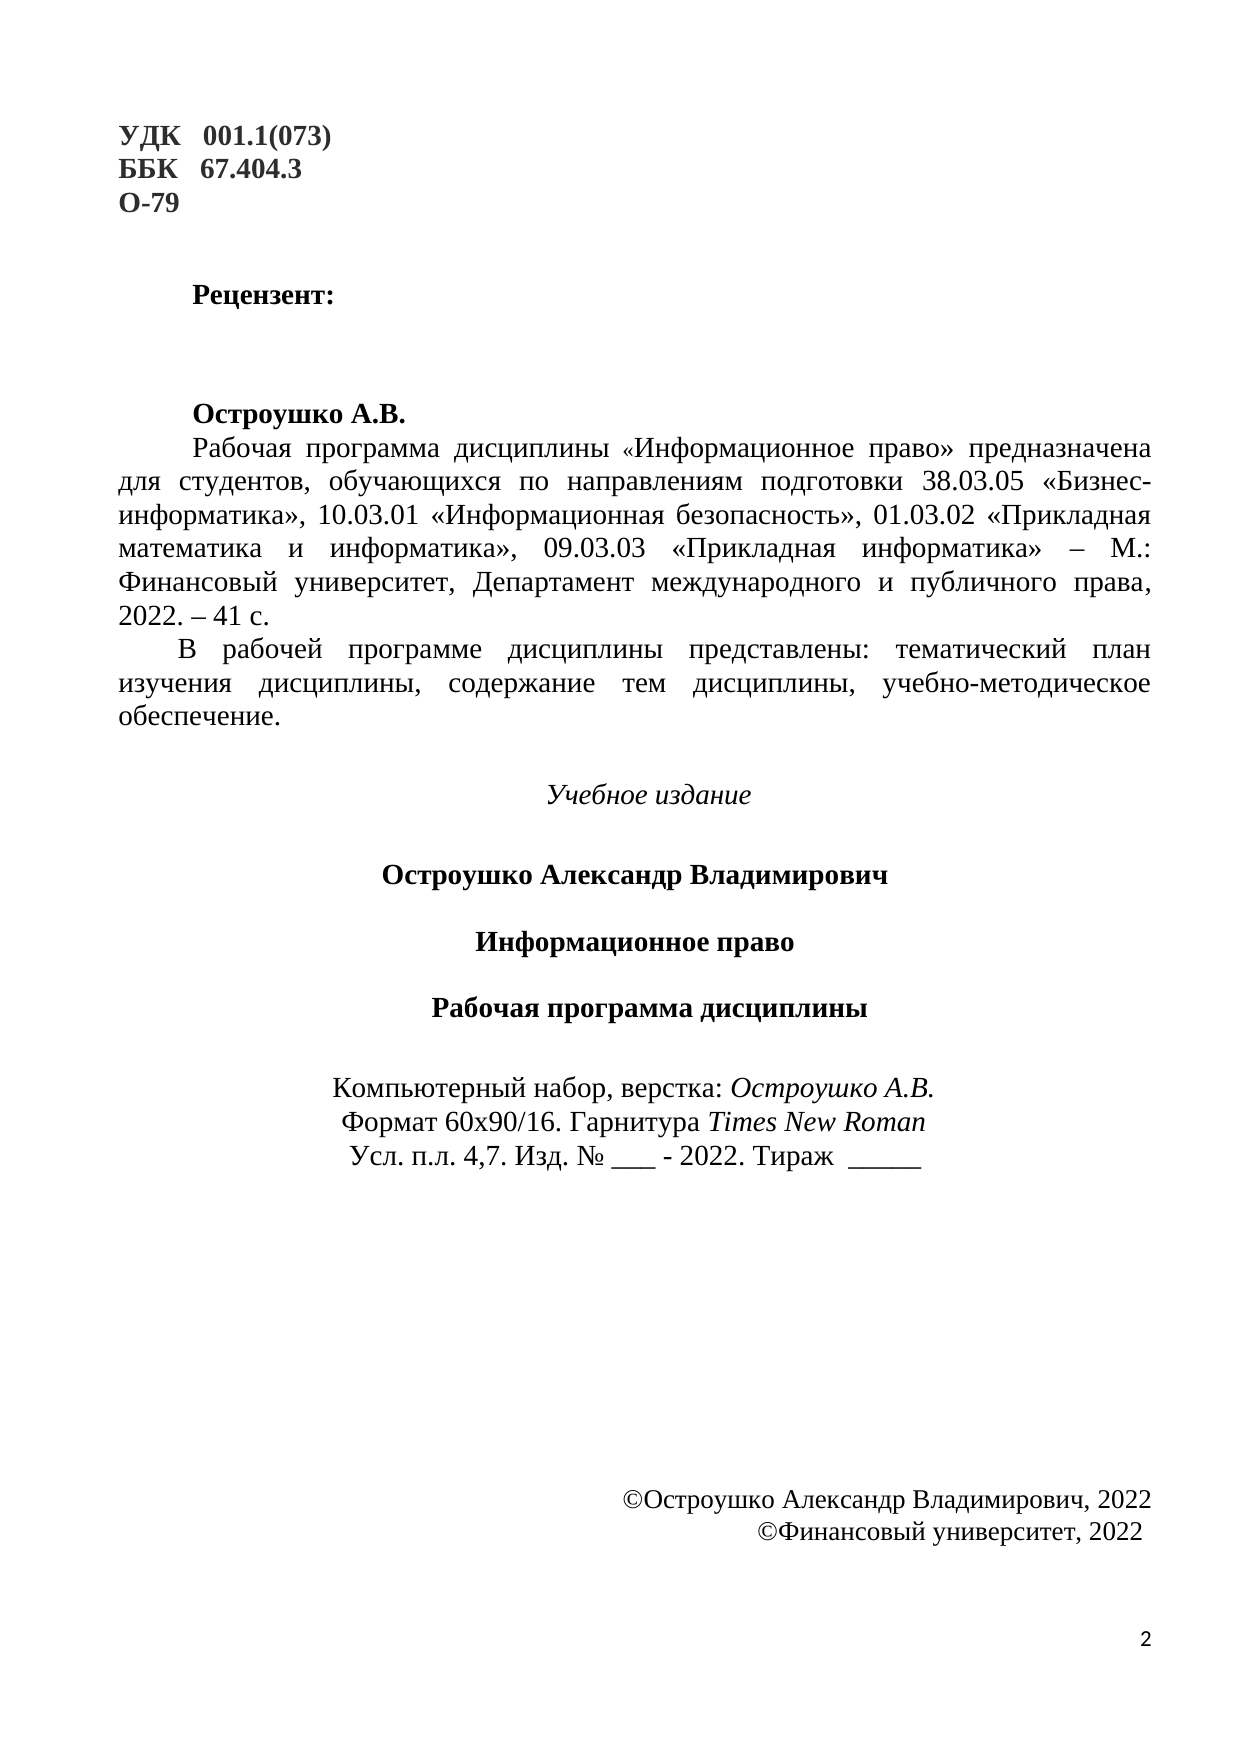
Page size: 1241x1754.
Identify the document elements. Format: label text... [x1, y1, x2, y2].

text Остроушко А.В. [118, 396, 1152, 430]
text Рабочая программа дисциплины «Информационное право» предназначена для студентов, обучающихся по направлениям подготовки 38.03.05 «Бизнес-информатика», 10.03.01 «Информационная безопасность», 01.03.02 «Прикладная математика и информатика», 09.03.03 «Прикладная информатика» – М.: Финансовый университет, Департамент международного и публичного права, 2022. – 41 с. [118, 430, 1152, 631]
text Компьютерный набор, верстка: Остроушко А.В. [118, 1071, 1152, 1104]
text ©Финансовый университет, 2022 [590, 1515, 1152, 1546]
text Учебное издание [148, 778, 1152, 811]
text ББК 67.404.3 [118, 152, 1152, 185]
text Рабочая программа дисциплины [148, 991, 1152, 1024]
text Остроушко Александр Владимирович [118, 857, 1152, 891]
text В рабочей программе дисциплины представлены: тематический план изучения дисциплины, содержание тем дисциплины, учебно-методическое обеспечение. [118, 631, 1152, 732]
text Рецензент: [118, 277, 1152, 311]
text О-79 [118, 185, 1152, 219]
text ©Остроушко Александр Владимирович, 2022 [118, 1483, 1152, 1515]
text УДК 001.1(073) [118, 118, 1152, 152]
text Усл. п.л. 4,7. Изд. № ___ - 2022. Тираж _____ [118, 1138, 1152, 1171]
text Информационное право [118, 924, 1152, 958]
text Формат 60х90/16. Гарнитура Times New Roman [118, 1104, 1152, 1138]
